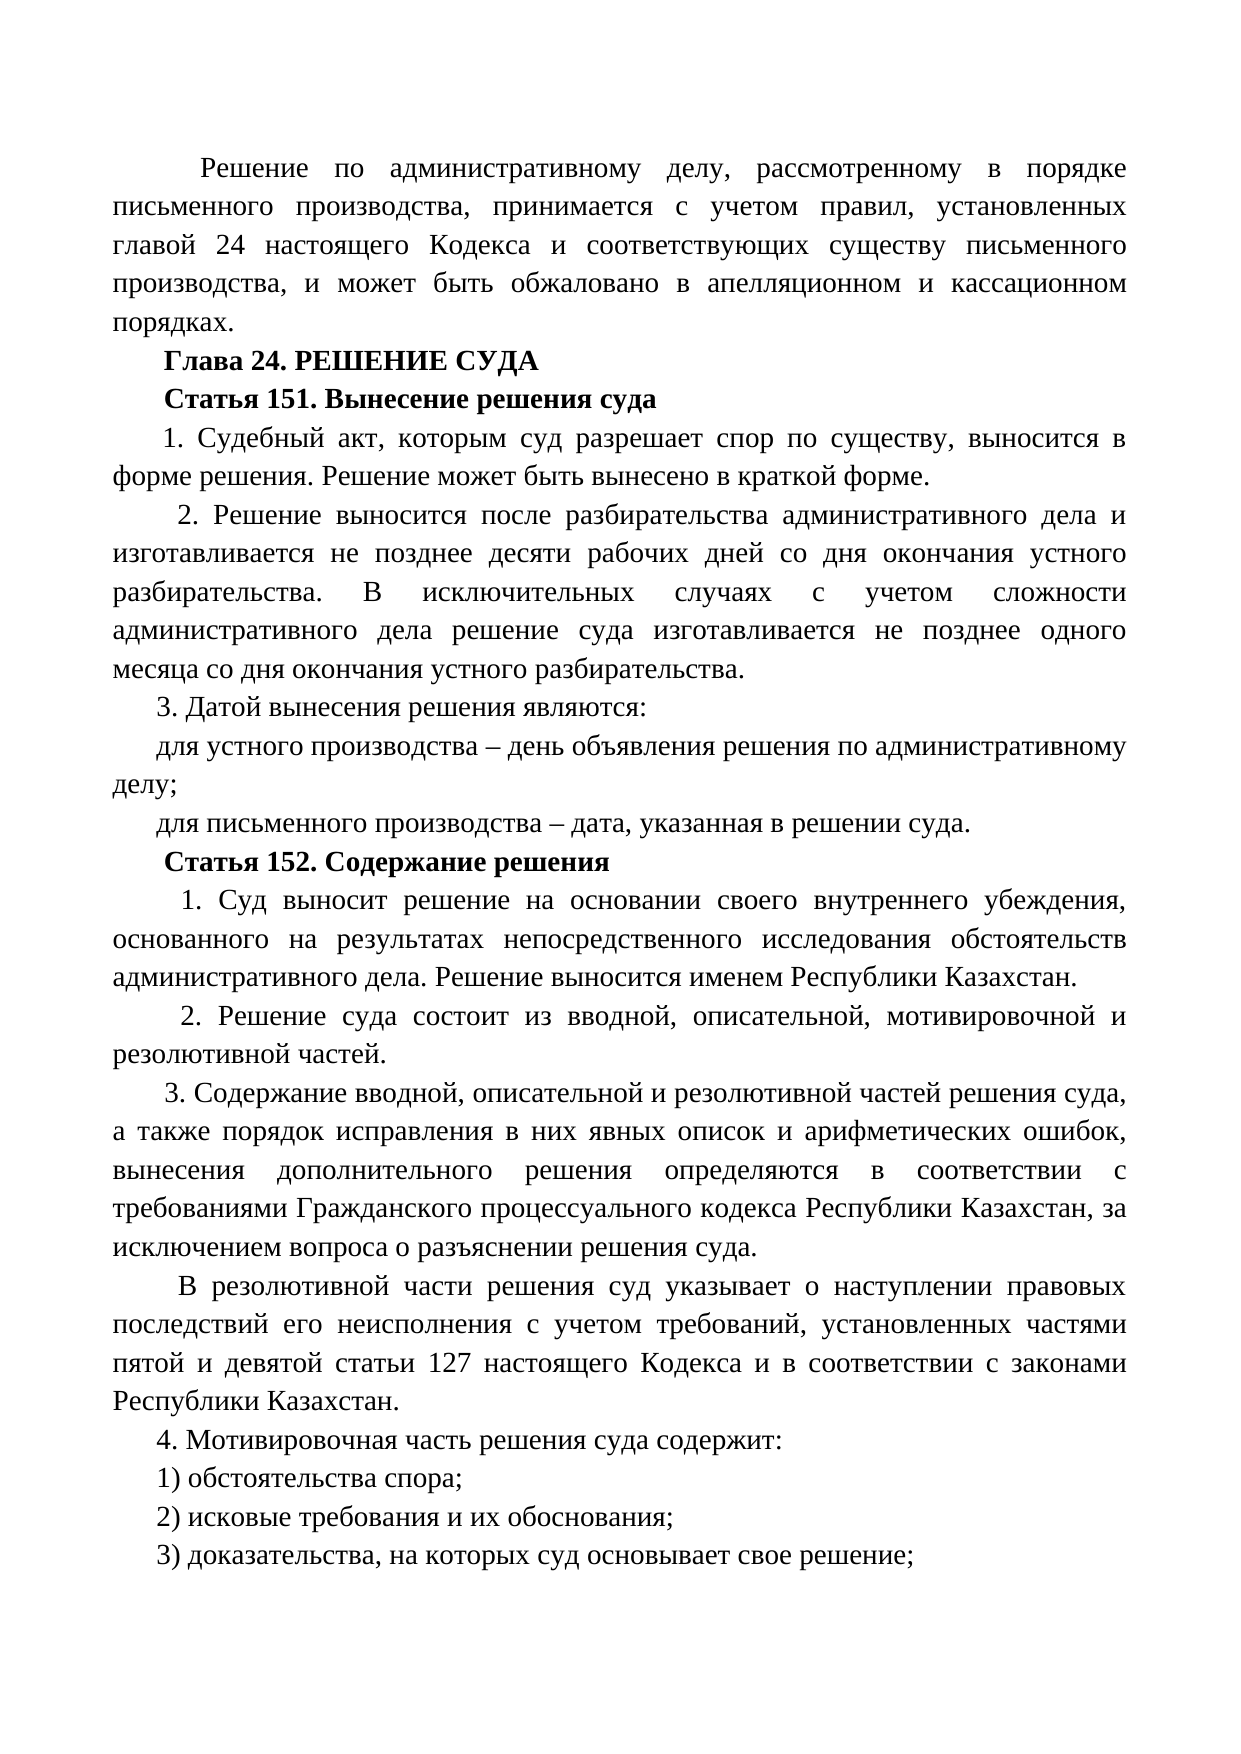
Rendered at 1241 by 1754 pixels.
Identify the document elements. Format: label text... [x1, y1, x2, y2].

text 2) исковые требования и их обоснования; [112, 1499, 1128, 1532]
text 3) доказательства, на которых суд основывает свое решение; [112, 1537, 1128, 1571]
text 3. Содержание вводной, описательной и резолютивной частей решения суда, а также порядок исправления в них явных описок и арифметических ошибок, вынесения дополнительного решения определяются в соответствии с требованиями Гражданского процессуального кодекса Республики Казахстан, за исключением вопроса о разъяснении решения суда. [112, 1075, 1128, 1263]
text В резолютивной части решения суд указывает о наступлении правовых последствий его неисполнения с учетом требований, установленных частями пятой и девятой статьи 127 настоящего Кодекса и в соответствии с законами Республики Казахстан. [112, 1268, 1128, 1417]
text 1. Судебный акт, которым суд разрешает спор по существу, выносится в форме решения. Решение может быть вынесено в краткой форме. [112, 420, 1128, 492]
text Статья 152. Содержание решения [112, 844, 1128, 877]
text 1. Суд выносит решение на основании своего внутреннего убеждения, основанного на результатах непосредственного исследования обстоятельств административного дела. Решение выносится именем Республики Казахстан. [112, 882, 1128, 993]
text 2. Решение выносится после разбирательства административного дела и изготавливается не позднее десяти рабочих дней со дня окончания устного разбирательства. В исключительных случаях с учетом сложности административного дела решение суда изготавливается не позднее одного месяца со дня окончания устного разбирательства. [112, 497, 1128, 684]
text 1) обстоятельства спора; [112, 1460, 1128, 1494]
text 3. Датой вынесения решения являются: [112, 689, 1128, 723]
text Статья 151. Вынесение решения суда [112, 381, 1128, 415]
text Глава 24. РЕШЕНИЕ СУДА [112, 343, 1128, 376]
text для устного производства – день объявления решения по административному делу; [112, 728, 1128, 800]
text 4. Мотивировочная часть решения суда содержит: [112, 1422, 1128, 1455]
text для письменного производства – дата, указанная в решении суда. [112, 805, 1128, 839]
text 2. Решение суда состоит из вводной, описательной, мотивировочной и резолютивной частей. [112, 998, 1128, 1070]
text Решение по административному делу, рассмотренному в порядке письменного производства, принимается с учетом правил, установленных главой 24 настоящего Кодекса и соответствующих существу письменного производства, и может быть обжаловано в апелляционном и кассационном порядках. [112, 150, 1128, 338]
